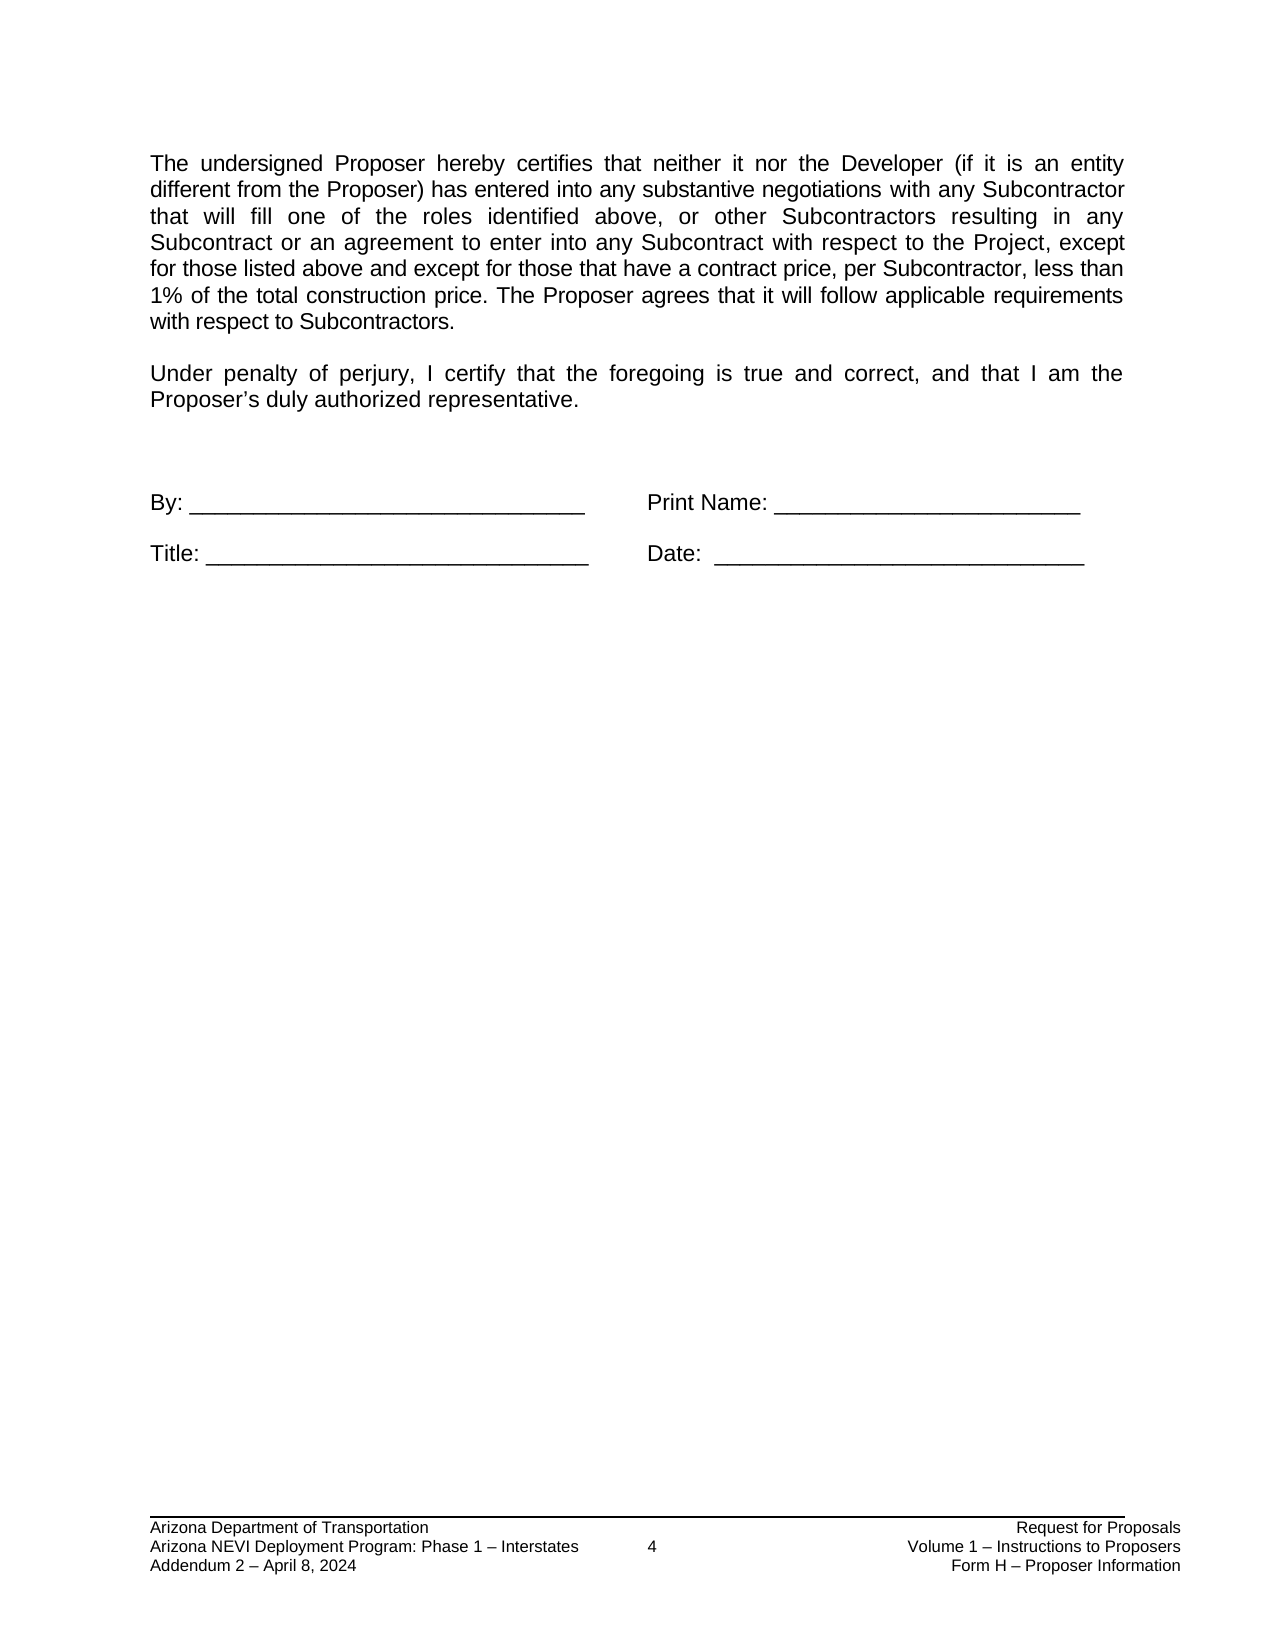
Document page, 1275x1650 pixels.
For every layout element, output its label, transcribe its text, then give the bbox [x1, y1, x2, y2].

text By: _______________________________ Print Name: ________________________ [150, 488, 1125, 515]
text The undersigned Proposer hereby certifies that neither it nor the Developer (if it is an entity different from the Proposer) has entered into any substantive negotiations with any Subcontractor that will fill one of the roles identified above, or other Subcontractors resulting in any Subcontract or an agreement to enter into any Subcontract with respect to the Project, except for those listed above and except for those that have a contract price, per Subcontractor, less than 1% of the total construction price. The Proposer agrees that it will follow applicable requirements with respect to Subcontractors. [150, 150, 1125, 334]
text Under penalty of perjury, I certify that the foregoing is true and correct, and that I am the Proposer’s duly authorized representative. [150, 359, 1125, 412]
text Title: ______________________________ Date: _____________________________ [150, 540, 1125, 566]
